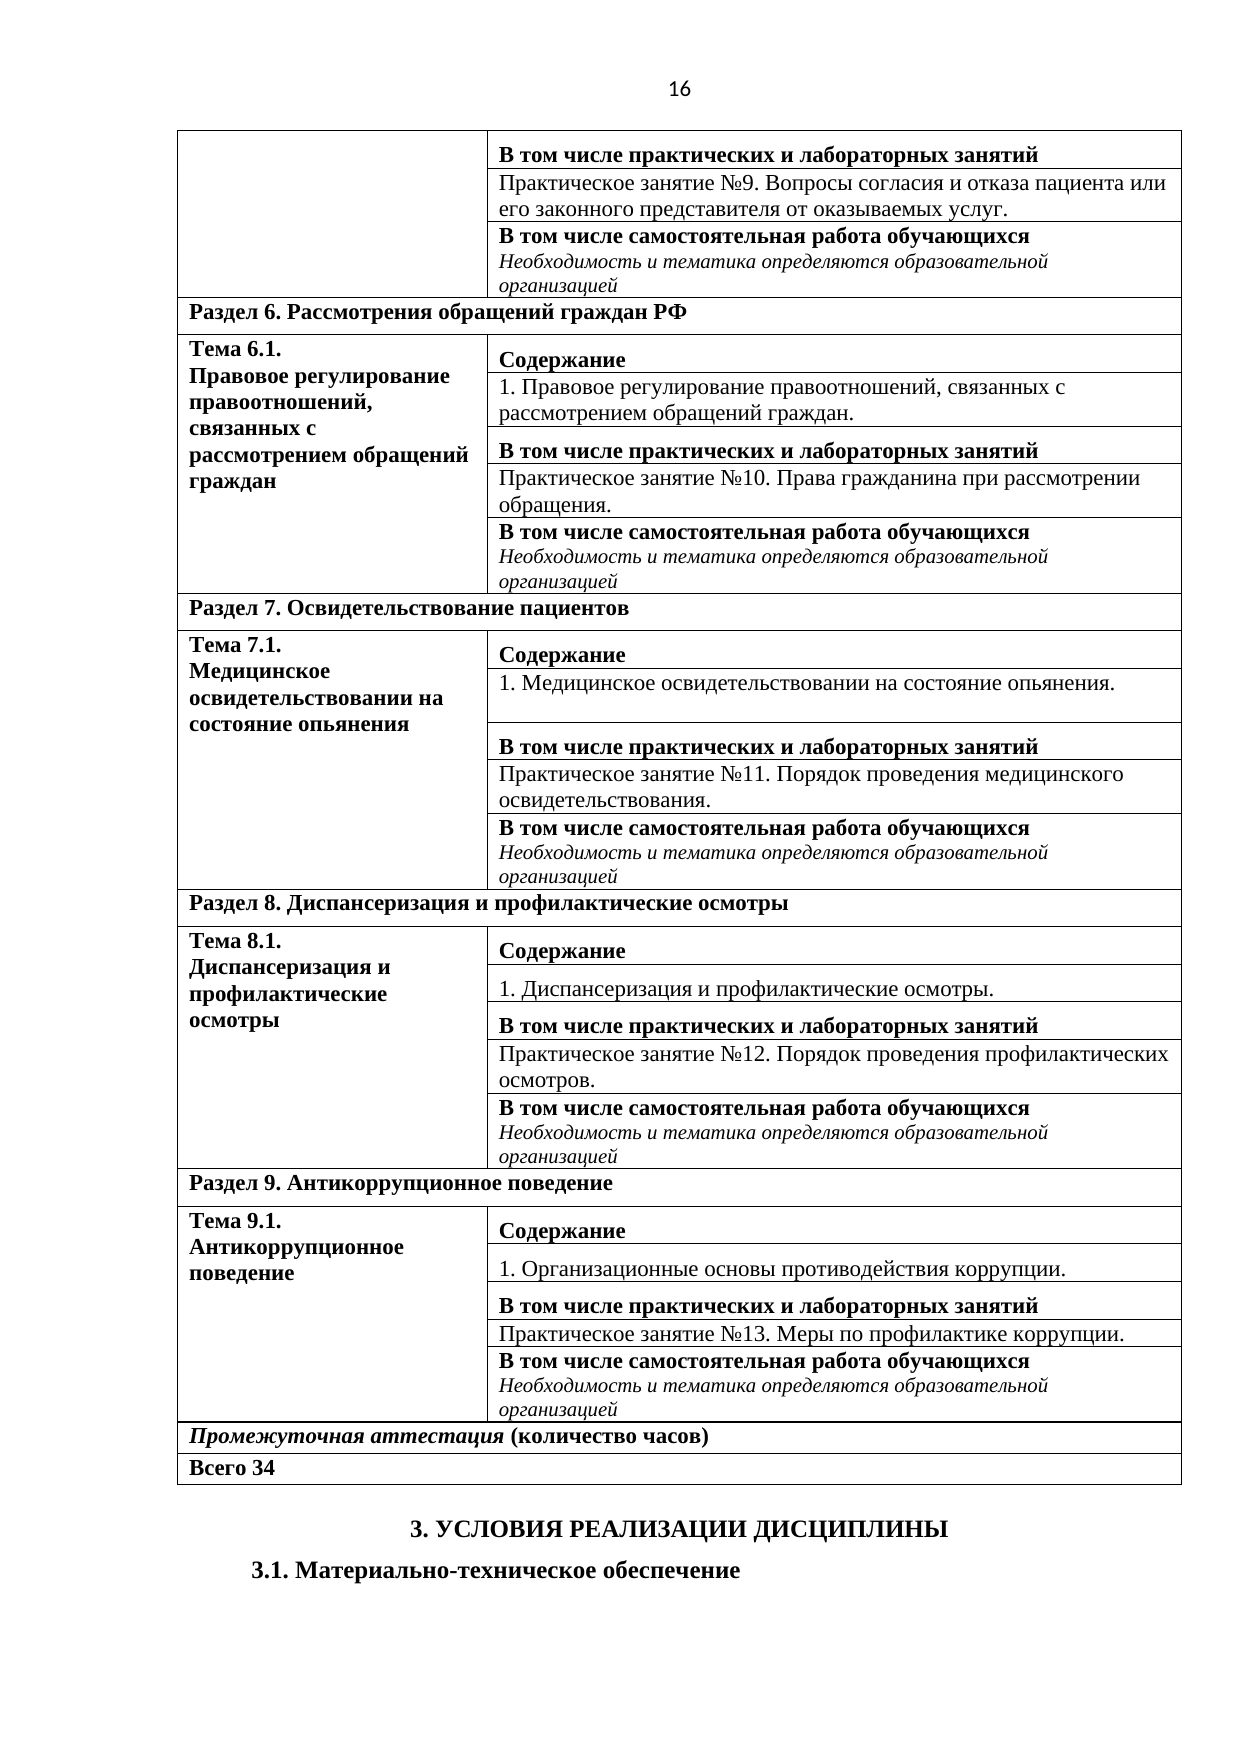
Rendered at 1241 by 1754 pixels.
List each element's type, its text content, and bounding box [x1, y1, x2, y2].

table_cell Всего 34 [178, 1454, 1181, 1484]
table_cell Практическое занятие №11. Порядок проведения медицинского освидетельствования. [488, 760, 1181, 813]
table_cell В том числе практических и лабораторных занятий [488, 1282, 1181, 1318]
table_cell Содержание [488, 927, 1181, 964]
table_cell В том числе практических и лабораторных занятий [488, 131, 1181, 167]
table_cell Тема 7.1. Медицинское освидетельствовании на состояние опьянения [178, 631, 487, 888]
table_cell В том числе самостоятельная работа обучающихся Необходимость и тематика определяются образовательной организацией [488, 1347, 1181, 1421]
table_cell В том числе самостоятельная работа обучающихся Необходимость и тематика определяются образовательной организацией [488, 814, 1181, 888]
table_cell Практическое занятие №12. Порядок проведения профилактических осмотров. [488, 1040, 1181, 1093]
table_cell 1. Правовое регулирование правоотношений, связанных с рассмотрением обращений граждан. [488, 373, 1181, 426]
table_cell Практическое занятие №9. Вопросы согласия и отказа пациента или его законного представителя от оказываемых услуг. [488, 169, 1181, 221]
text 3. Условия реализации ДИСЦИПЛИНЫ [177, 1514, 1181, 1542]
table_cell В том числе самостоятельная работа обучающихся Необходимость и тематика определяются образовательной организацией [488, 518, 1181, 593]
table_cell Содержание [488, 335, 1181, 372]
table_cell Тема 6.1. Правовое регулирование правоотношений, связанных с рассмотрением обращений граждан [178, 335, 487, 593]
table_cell Тема 8.1. Диспансеризация и профилактические осмотры [178, 927, 487, 1168]
table_cell В том числе практических и лабораторных занятий [488, 723, 1181, 759]
table_cell В том числе практических и лабораторных занятий [488, 427, 1181, 463]
table_cell 1. Организационные основы противодействия коррупции. [488, 1244, 1181, 1281]
table_cell Содержание [488, 631, 1181, 668]
table_cell Промежуточная аттестация (количество часов) [178, 1423, 1181, 1453]
table_cell Практическое занятие №10. Права гражданина при рассмотрении обращения. [488, 464, 1181, 517]
table_cell Практическое занятие №13. Меры по профилактике коррупции. [488, 1320, 1181, 1346]
table_cell В том числе самостоятельная работа обучающихся Необходимость и тематика определяются образовательной организацией [488, 1094, 1181, 1168]
table_cell Раздел 9. Антикоррупционное поведение [178, 1169, 1181, 1206]
table_cell Тема 9.1. Антикоррупционное поведение [178, 1207, 487, 1421]
table_cell 1. Медицинское освидетельствовании на состояние опьянения. [488, 669, 1181, 722]
table_cell Раздел 8. Диспансеризация и профилактические осмотры [178, 890, 1181, 926]
table_cell Раздел 6. Рассмотрения обращений граждан РФ [178, 298, 1181, 334]
table_cell В том числе практических и лабораторных занятий [488, 1002, 1181, 1039]
table_cell 1. Диспансеризация и профилактические осмотры. [488, 965, 1181, 1001]
table_cell Раздел 7. Освидетельствование пациентов [178, 594, 1181, 630]
text 3.1. Материально-техническое обеспечение [177, 1555, 1181, 1584]
table_cell В том числе самостоятельная работа обучающихся Необходимость и тематика определяются образовательной организацией [488, 222, 1181, 297]
table_cell Содержание [488, 1207, 1181, 1243]
